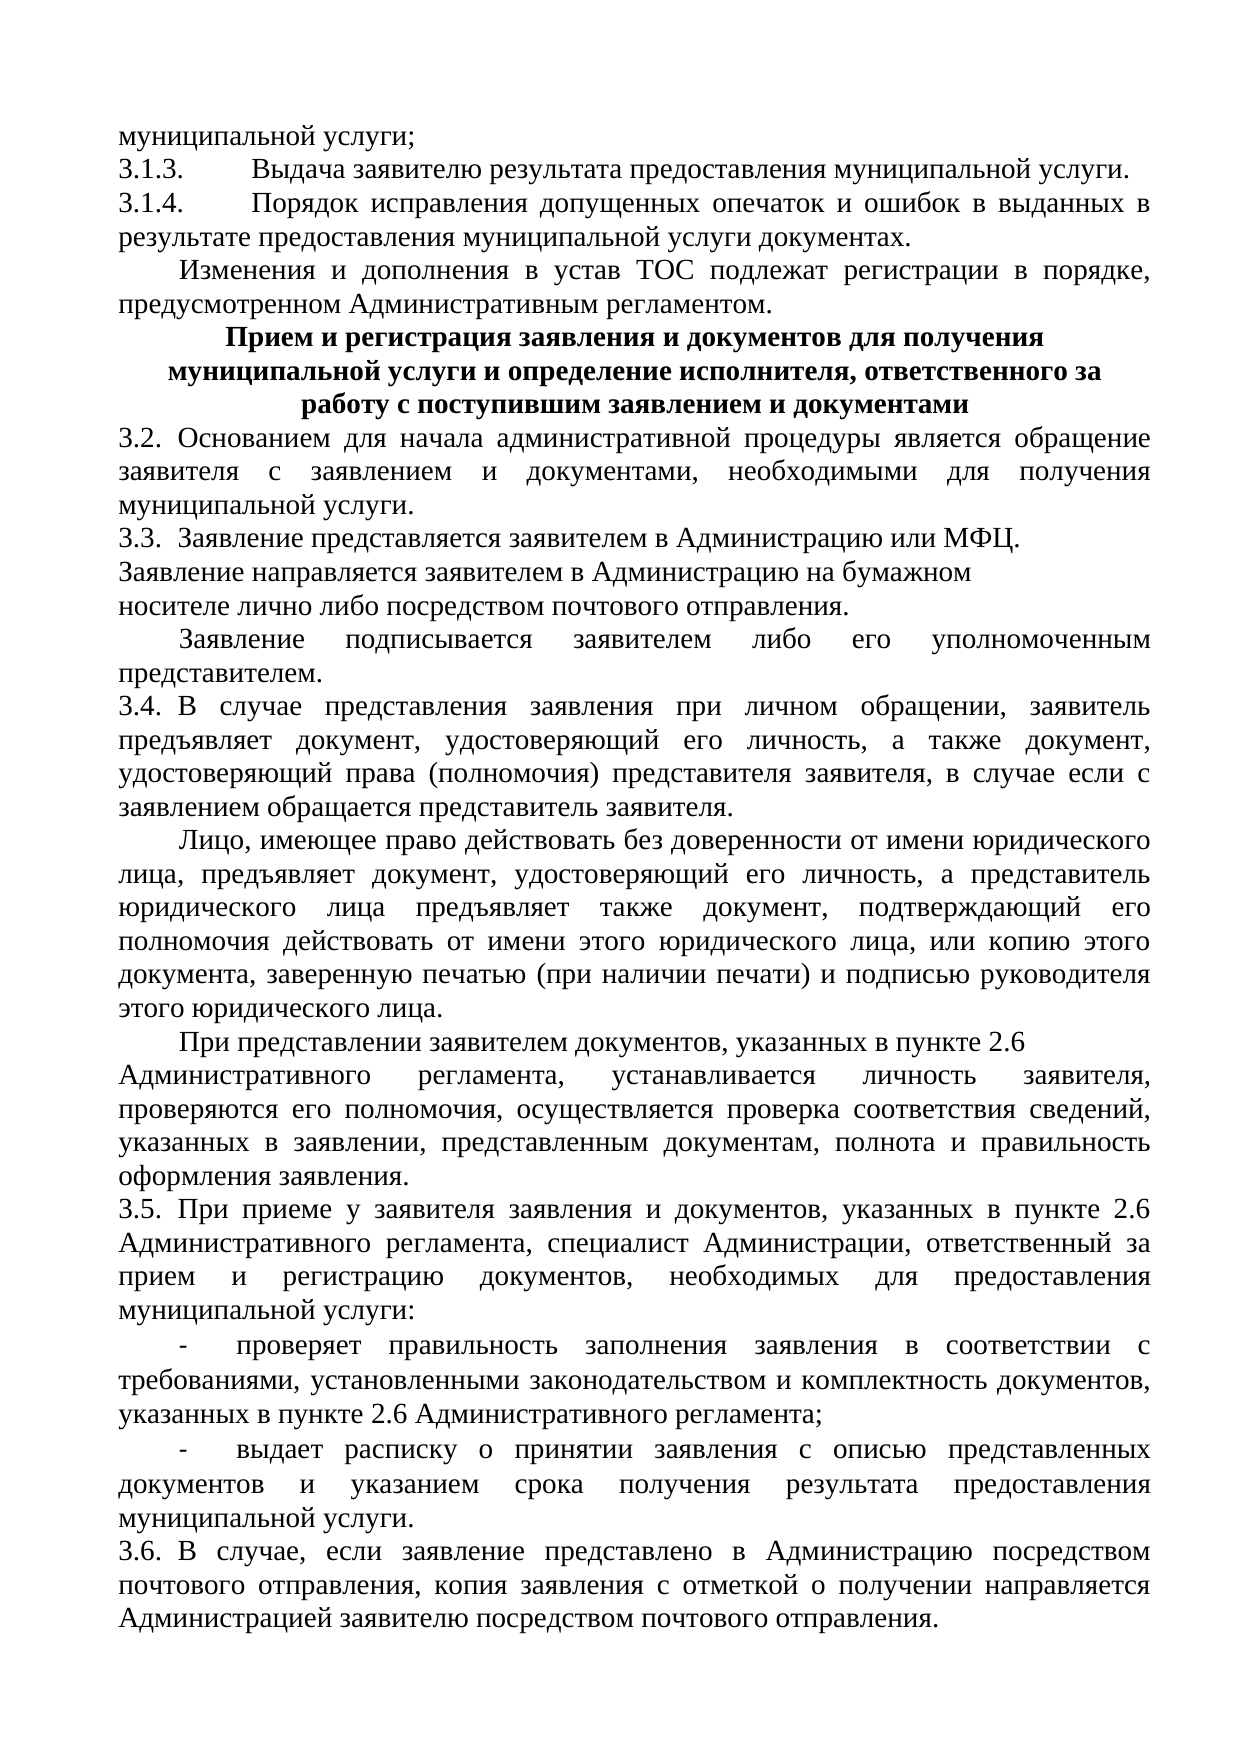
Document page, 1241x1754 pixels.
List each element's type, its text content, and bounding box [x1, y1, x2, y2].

list Выдача заявителю результата предоставления муниципальной услуги. [118, 152, 1152, 185]
text При представлении заявителем документов, указанных в пункте 2.6 [118, 1024, 1152, 1057]
list выдает расписку о принятии заявления с описью представленных документов и указанием срока получения результата предоставления муниципальной услуги. [118, 1429, 1152, 1533]
list Основанием для начала административной процедуры является обращение заявителя с заявлением и документами, необходимыми для получения муниципальной услуги. [118, 420, 1152, 521]
text Прием и регистрация заявления и документов для получения муниципальной услуги и определение исполнителя, ответственного за работу с поступившим заявлением и документами [118, 319, 1152, 420]
text Заявление подписывается заявителем либо его уполномоченным представителем. [118, 621, 1152, 688]
list При приеме у заявителя заявления и документов, указанных в пункте 2.6 Административного регламента, специалист Администрации, ответственный за прием и регистрацию документов, необходимых для предоставления муниципальной услуги: [118, 1191, 1152, 1326]
text Административного регламента, устанавливается личность заявителя, проверяются его полномочия, осуществляется проверка соответствия сведений, указанных в заявлении, представленным документам, полнота и правильность оформления заявления. [118, 1057, 1152, 1191]
list Заявление представляется заявителем в Администрацию или МФЦ. Заявление направляется заявителем в Администрацию на бумажном [118, 521, 1152, 588]
text Лицо, имеющее право действовать без доверенности от имени юридического лица, предъявляет документ, удостоверяющий его личность, а представитель юридического лица предъявляет также документ, подтверждающий его полномочия действовать от имени этого юридического лица, или копию этого документа, заверенную печатью (при наличии печати) и подписью руководителя этого юридического лица. [118, 822, 1152, 1024]
list В случае представления заявления при личном обращении, заявитель предъявляет документ, удостоверяющий его личность, а также документ, удостоверяющий права (полномочия) представителя заявителя, в случае если с заявлением обращается представитель заявителя. [118, 688, 1152, 822]
list Порядок исправления допущенных опечаток и ошибок в выданных в результате предоставления муниципальной услуги документах. [118, 185, 1152, 252]
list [118, 118, 1152, 152]
list проверяет правильность заполнения заявления в соответствии с требованиями, установленными законодательством и комплектность документов, указанных в пункте 2.6 Административного регламента; [118, 1326, 1152, 1429]
text Изменения и дополнения в устав ТОС подлежат регистрации в порядке, предусмотренном Административным регламентом. [118, 252, 1152, 319]
list В случае, если заявление представлено в Администрацию посредством почтового отправления, копия заявления с отметкой о получении направляется Администрацией заявителю посредством почтового отправления. [118, 1533, 1152, 1634]
text носителе лично либо посредством почтового отправления. [118, 588, 1152, 621]
